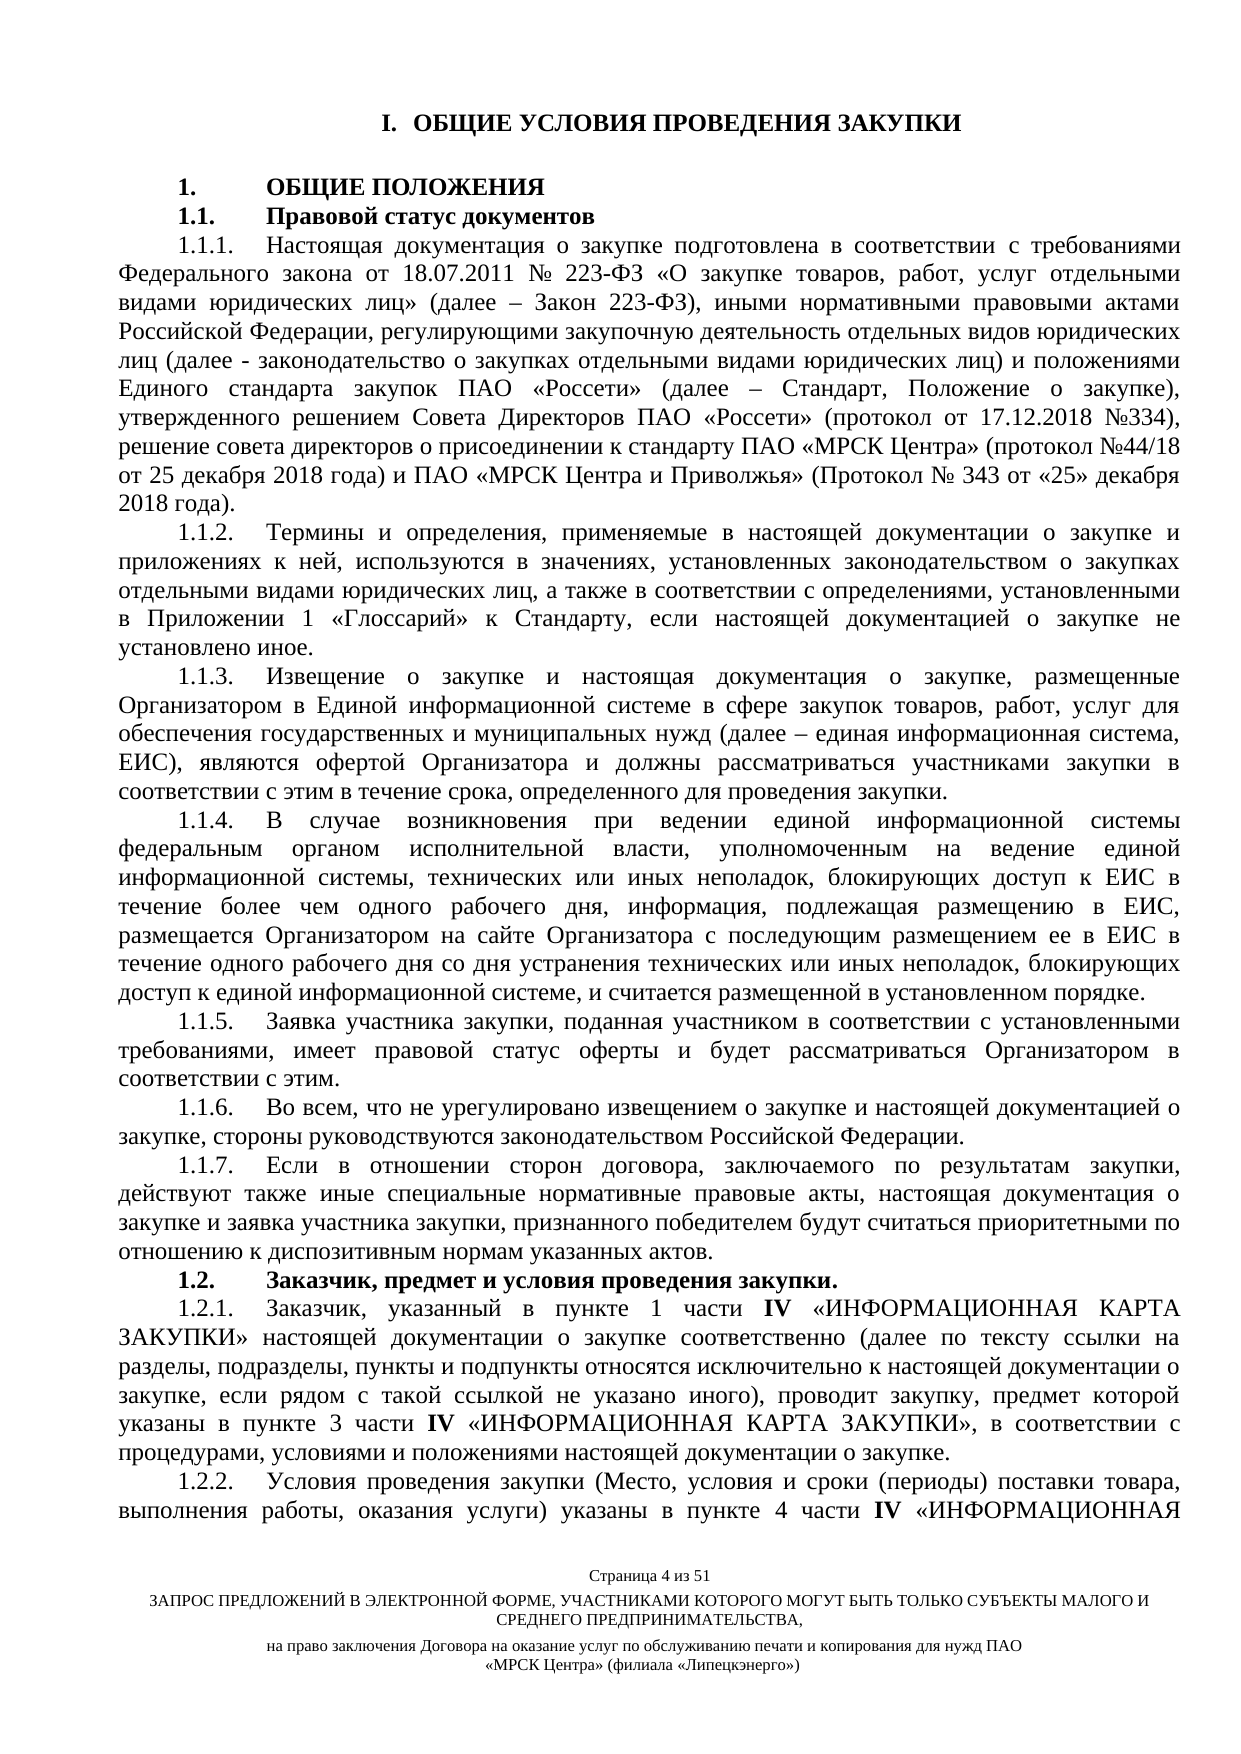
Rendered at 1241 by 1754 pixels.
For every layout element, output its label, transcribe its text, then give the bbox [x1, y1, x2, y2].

subtitle Правовой статус документов [118, 201, 1181, 230]
subtitle Заказчик, указанный в пункте 1 части IV «ИНФОРМАЦИОННАЯ КАРТА ЗАКУПКИ» настоящей документации о закупке соответственно (далее по тексту ссылки на разделы, подразделы, пункты и подпункты относятся исключительно к настоящей документации о закупке, если рядом с такой ссылкой не указано иного), проводит закупку, предмет которой указаны в пункте 3 части IV «ИНФОРМАЦИОННАЯ КАРТА ЗАКУПКИ», в соответствии с процедурами, условиями и положениями настоящей документации о закупке. [118, 1293, 1181, 1466]
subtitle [118, 1466, 1181, 1523]
subtitle ОБЩИЕ ПОЛОЖЕНИЯ [118, 172, 1181, 201]
list Заявка участника закупки, поданная участником в соответствии с установленными требованиями, имеет правовой статус оферты и будет рассматриваться Организатором в соответствии с этим. [118, 1006, 1181, 1092]
list Если в отношении сторон договора, заключаемого по результатам закупки, действуют также иные специальные нормативные правовые акты, настоящая документация о закупке и заявка участника закупки, признанного победителем будут считаться приоритетными по отношению к диспозитивным нормам указанных актов. [118, 1150, 1181, 1265]
list Извещение о закупке и настоящая документация о закупке, размещенные Организатором в Единой информационной системе в сфере закупок товаров, работ, услуг для обеспечения государственных и муниципальных нужд (далее – единая информационная система, ЕИС), являются офертой Организатора и должны рассматриваться участниками закупки в соответствии с этим в течение срока, определенного для проведения закупки. [118, 661, 1181, 805]
subtitle Заказчик, предмет и условия проведения закупки. [118, 1265, 1181, 1293]
list Во всем, что не урегулировано извещением о закупке и настоящей документацией о закупке, стороны руководствуются законодательством Российской Федерации. [118, 1092, 1181, 1150]
list В случае возникновения при ведении единой информационной системы федеральным органом исполнительной власти, уполномоченным на ведение единой информационной системы, технических или иных неполадок, блокирующих доступ к ЕИС в течение более чем одного рабочего дня, информация, подлежащая размещению в ЕИС, размещается Организатором на сайте Организатора с последующим размещением ее в ЕИС в течение одного рабочего дня со дня устранения технических или иных неполадок, блокирующих доступ к единой информационной системе, и считается размещенной в установленном порядке. [118, 805, 1181, 1006]
subtitle ОБЩИЕ УСЛОВИЯ ПРОВЕДЕНИЯ закупки [118, 108, 1181, 137]
list Термины и определения, применяемые в настоящей документации о закупке и приложениях к ней, используются в значениях, установленных законодательством о закупках отдельными видами юридических лиц, а также в соответствии с определениями, установленными в Приложении 1 «Глоссарий» к Стандарту, если настоящей документацией о закупке не установлено иное. [118, 517, 1181, 661]
list Настоящая документация о закупке подготовлена в соответствии с требованиями Федерального закона от 18.07.2011 № 223-ФЗ «О закупке товаров, работ, услуг отдельными видами юридических лиц» (далее – Закон 223-ФЗ), иными нормативными правовыми актами Российской Федерации, регулирующими закупочную деятельность отдельных видов юридических лиц (далее - законодательство о закупках отдельными видами юридических лиц) и положениями Единого стандарта закупок ПАО «Россети» (далее – Стандарт, Положение о закупке), утвержденного решением Совета Директоров ПАО «Россети» (протокол от 17.12.2018 №334), решение совета директоров о присоединении к стандарту ПАО «МРСК Центра» (протокол №44/18 от 25 декабря 2018 года) и ПАО «МРСК Центра и Приволжья» (Протокол № 343 от «25» декабря 2018 года). [118, 230, 1181, 517]
